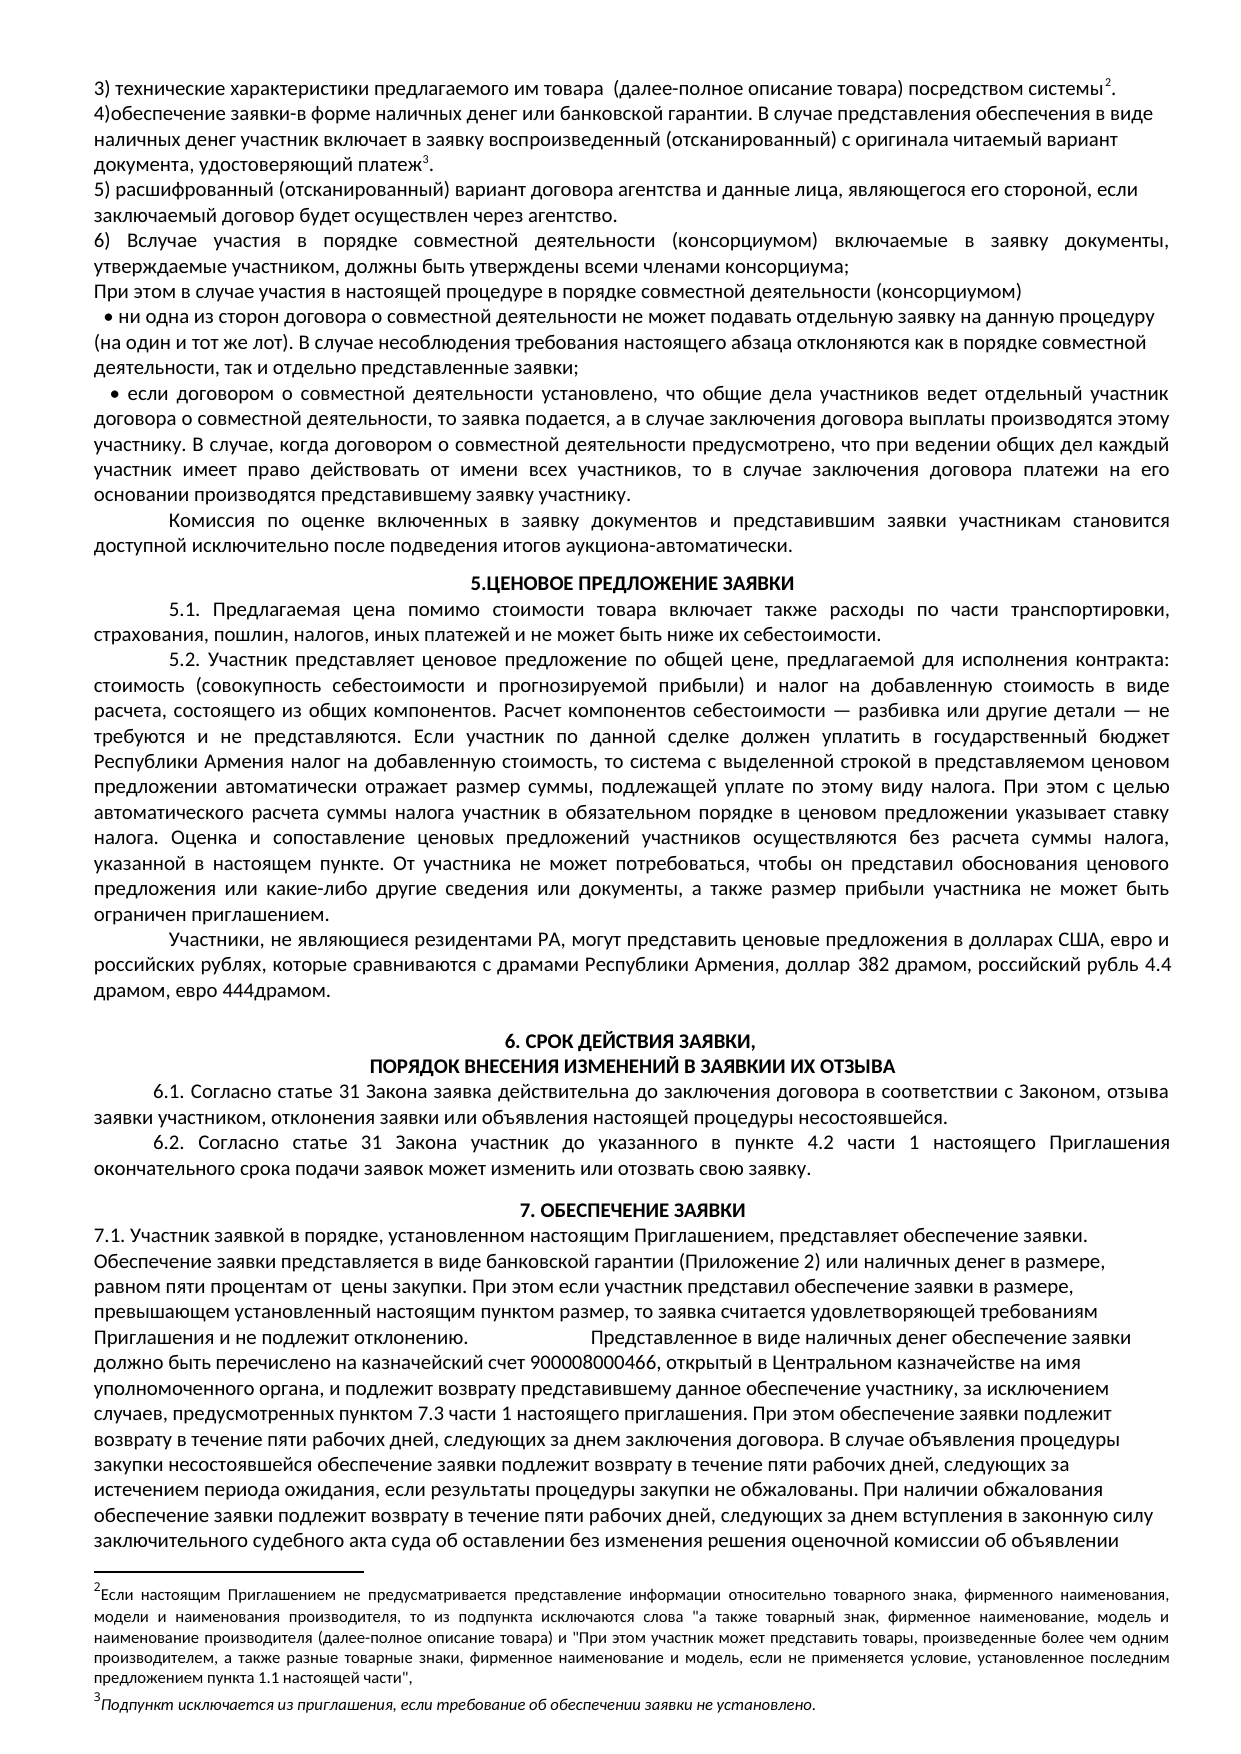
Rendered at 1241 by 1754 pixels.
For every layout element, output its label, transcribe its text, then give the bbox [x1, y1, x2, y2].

text • если договором о совместной деятельности установлено, что общие дела участников ведет отдельный участник договора о совместной деятельности, то заявка подается, а в случае заключения договора выплаты производятся этому участнику. В случае, когда договором о совместной деятельности предусмотрено, что при ведении общих дел каждый участник имеет право действовать от имени всех участников, то в случае заключения договора платежи на его основании производятся представившему заявку участнику. [94, 380, 1171, 507]
text 6. СРОК ДЕЙСТВИЯ ЗАЯВКИ, ПОРЯДОК ВНЕСЕНИЯ ИЗМЕНЕНИЙ В ЗАЯВКИИ ИХ ОТЗЫВА [153, 1028, 1112, 1079]
text 5.2. Участник представляет ценовое предложение по общей цене, предлагаемой для исполнения контракта: стоимость (совокупность себестоимости и прогнозируемой прибыли) и налог на добавленную стоимость в виде расчета, состоящего из общих компонентов. Расчет компонентов себестоимости — разбивка или другие детали — не требуются и не представляются. Если участник по данной сделке должен уплатить в государственный бюджет Республики Армения налог на добавленную стоимость, то система с выделенной строкой в представляемом ценовом предложении автоматически отражает размер суммы, подлежащей уплате по этому виду налога. При этом с целью автоматического расчета суммы налога участник в обязательном порядке в ценовом предложении указывает ставку налога. Оценка и сопоставление ценовых предложений участников осуществляются без расчета суммы налога, указанной в настоящем пункте. От участника не может потребоваться, чтобы он представил обоснования ценового предложения или какие-либо другие сведения или документы, а также размер прибыли участника не может быть ограничен приглашением. [94, 647, 1171, 926]
text 5.1. Предлагаемая цена помимо стоимости товара включает также расходы по части транспортировки, страхования, пошлин, налогов, иных платежей и не может быть ниже их себестоимости. [94, 596, 1171, 647]
text При этом в случае участия в настоящей процедуре в порядке совместной деятельности (консорциумом) [94, 278, 1171, 304]
text 6) Вслучае участия в порядке совместной деятельности (консорциумом) включаемые в заявку документы, утверждаемые участником, должны быть утверждены всеми членами консорциума; [94, 227, 1171, 278]
text 3) технические характеристики предлагаемого им товара (далее-полное описание товара) посредством системы. [94, 75, 1171, 100]
text 4)обеспечение заявки-в форме наличных денег или банковской гарантии. В случае представления обеспечения в виде наличных денег участник включает в заявку воспроизведенный (отсканированный) с оригинала читаемый вариант документa, удостоверяющий платеж. [94, 100, 1171, 177]
text 5) расшифрованный (отсканированный) вариант договора агентства и данные лица, являющегося его стороной, если заключаемый договор будет осуществлен через агентство. [94, 177, 1171, 227]
text 7. ОБЕСПЕЧЕНИЕ ЗАЯВКИ [94, 1197, 1171, 1222]
text 5.ЦЕНОВОЕ ПРЕДЛОЖЕНИЕ ЗАЯВКИ [94, 570, 1171, 596]
text Комиссия по оценке включенных в заявку документов и представившим заявки участникам становится доступной исключительно после подведения итогов аукциона-автоматически. [94, 507, 1171, 558]
text Участники, не являющиеся резидентами РА, могут представить ценовые предложения в долларах США, евро и российских рублях, которые сравниваются с драмами Республики Армения, доллар 382 драмом, российский рубль 4.4 драмом, евро 444драмом. [94, 926, 1171, 1002]
text 6.2. Согласно статье 31 Закона участник до указанного в пункте 4.2 части 1 настоящего Приглашения окончательного срока подачи заявок может изменить или отозвать свою заявку. [94, 1129, 1171, 1180]
text • ни одна из сторон договора о совместной деятельности не может подавать отдельную заявку на данную процедуру (на один и тот же лот). В случае несоблюдения требования настоящего абзаца отклоняются как в порядке совместной деятельности, так и отдельно представленные заявки; [94, 304, 1171, 380]
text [94, 1222, 1171, 1553]
text 6.1. Согласно статье 31 Закона заявка действительна до заключения договора в соответствии с Законом, отзыва заявки участником, отклонения заявки или объявления настоящей процедуры несостоявшейся. [94, 1079, 1171, 1129]
